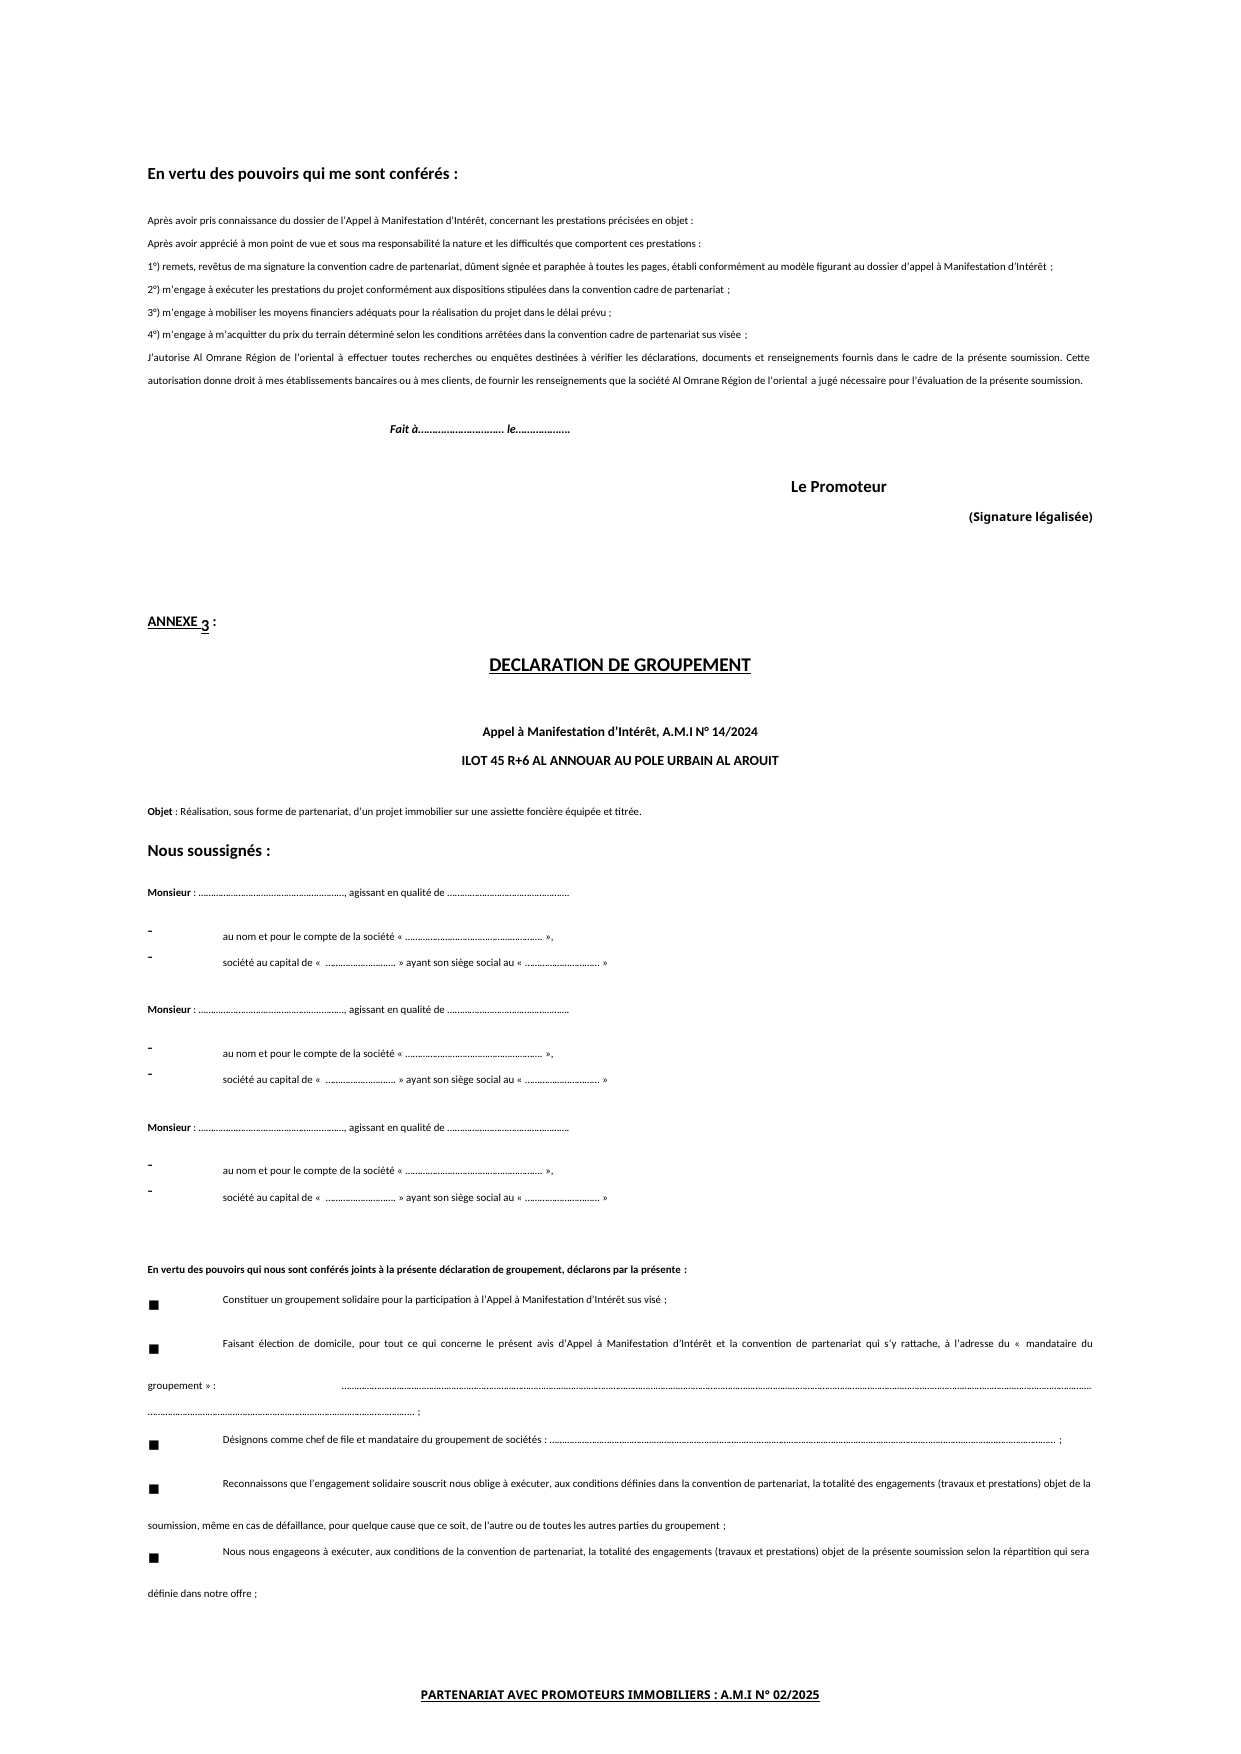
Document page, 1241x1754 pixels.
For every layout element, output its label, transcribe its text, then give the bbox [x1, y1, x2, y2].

list Faisant élection de domicile, pour tout ce qui concerne le présent avis d’Appel à Manifestation d’Intérêt et la convention de partenariat qui s’y rattache, à l’adresse du « mandataire du groupement » : ………………………………………………………………………………………………………………………………………………………………………………………………………………………………………………………………………….…………………………………………………………………………………………….. ; [147, 1327, 1093, 1418]
list au nom et pour le compte de la société « ………………………………………………. », [147, 920, 1093, 943]
list Désignons comme chef de file et mandataire du groupement de sociétés : …………………………………………………………………………………………………………………………………………………..……………………………… ; [147, 1423, 1093, 1461]
list société au capital de « ………………………. » ayant son siège social au « ………………………… » [147, 1063, 1093, 1086]
text ILOT 45 R+6 AL ANNOUAR AU POLE URBAIN AL AROUIT [147, 739, 1093, 769]
list Reconnaissons que l’engagement solidaire souscrit nous oblige à exécuter, aux conditions définies dans la convention de partenariat, la totalité des engagements (travaux et prestations) objet de la soumission, même en cas de défaillance, pour quelque cause que ce soit, de l’autre ou de toutes les autres parties du groupement ; [147, 1467, 1093, 1532]
text (Signature légalisée) [147, 496, 1093, 525]
list au nom et pour le compte de la société « ………………………………………………. », [147, 1154, 1093, 1177]
list société au capital de « ………………………. » ayant son siège social au « ………………………… » [147, 946, 1093, 969]
text Monsieur : ………………………..………………..………, agissant en qualité de …………………………………………. [147, 993, 1093, 1016]
text ANNEXE 3 : [147, 600, 1093, 636]
list Constituer un groupement solidaire pour la participation à l’Appel à Manifestation d’Intérêt sus visé ; [147, 1283, 1093, 1321]
text Monsieur : ………………………..………………..………, agissant en qualité de …………………………………………. [147, 1111, 1093, 1133]
text Objet : Réalisation, sous forme de partenariat, d’un projet immobilier sur une assiette foncière équipée et titrée. [147, 795, 1093, 818]
text En vertu des pouvoirs qui me sont conférés : [147, 148, 1093, 183]
text Fait à………………………… le………………. [147, 411, 1093, 436]
text Après avoir pris connaissance du dossier de l’Appel à Manifestation d’Intérêt, concernant les prestations précisées en objet : [147, 204, 1093, 227]
text En vertu des pouvoirs qui nous sont conférés joints à la présente déclaration de groupement, déclarons par la présente : [147, 1253, 1093, 1276]
text J’autorise Al Omrane Région de l’oriental à effectuer toutes recherches ou enquêtes destinées à vérifier les déclarations, documents et renseignements fournis dans le cadre de la présente soumission. Cette autorisation donne droit à mes établissements bancaires ou à mes clients, de fournir les renseignements que la société Al Omrane Région de l’oriental a jugé nécessaire pour l’évaluation de la présente soumission. [147, 342, 1093, 390]
text Nous soussignés : [147, 825, 1093, 861]
text 3°) m’engage à mobiliser les moyens financiers adéquats pour la réalisation du projet dans le délai prévu ; [147, 296, 1093, 319]
text 4°) m’engage à m’acquitter du prix du terrain déterminé selon les conditions arrêtées dans la convention cadre de partenariat sus visée ; [147, 319, 1093, 342]
text Le Promoteur [147, 461, 1093, 496]
list au nom et pour le compte de la société « ………………………………………………. », [147, 1037, 1093, 1060]
text DECLARATION DE GROUPEMENT [147, 636, 1093, 676]
text 1°) remets, revêtus de ma signature la convention cadre de partenariat, dûment signée et paraphée à toutes les pages, établi conformément au modèle figurant au dossier d’appel à Manifestation d’Intérêt ; [147, 250, 1093, 273]
text Appel à Manifestation d’Intérêt, A.M.I N° 14/2024 [147, 711, 1093, 739]
list société au capital de « ………………………. » ayant son siège social au « ………………………… » [147, 1181, 1093, 1204]
text 2°) m’engage à exécuter les prestations du projet conformément aux dispositions stipulées dans la convention cadre de partenariat ; [147, 273, 1093, 296]
text Monsieur : ………………………..………………..………, agissant en qualité de …………………………………………. [147, 876, 1093, 899]
list Nous nous engageons à exécuter, aux conditions de la convention de partenariat, la totalité des engagements (travaux et prestations) objet de la présente soumission selon la répartition qui sera définie dans notre offre ; [147, 1535, 1093, 1600]
text Après avoir apprécié à mon point de vue et sous ma responsabilité la nature et les difficultés que comportent ces prestations : [147, 227, 1093, 250]
